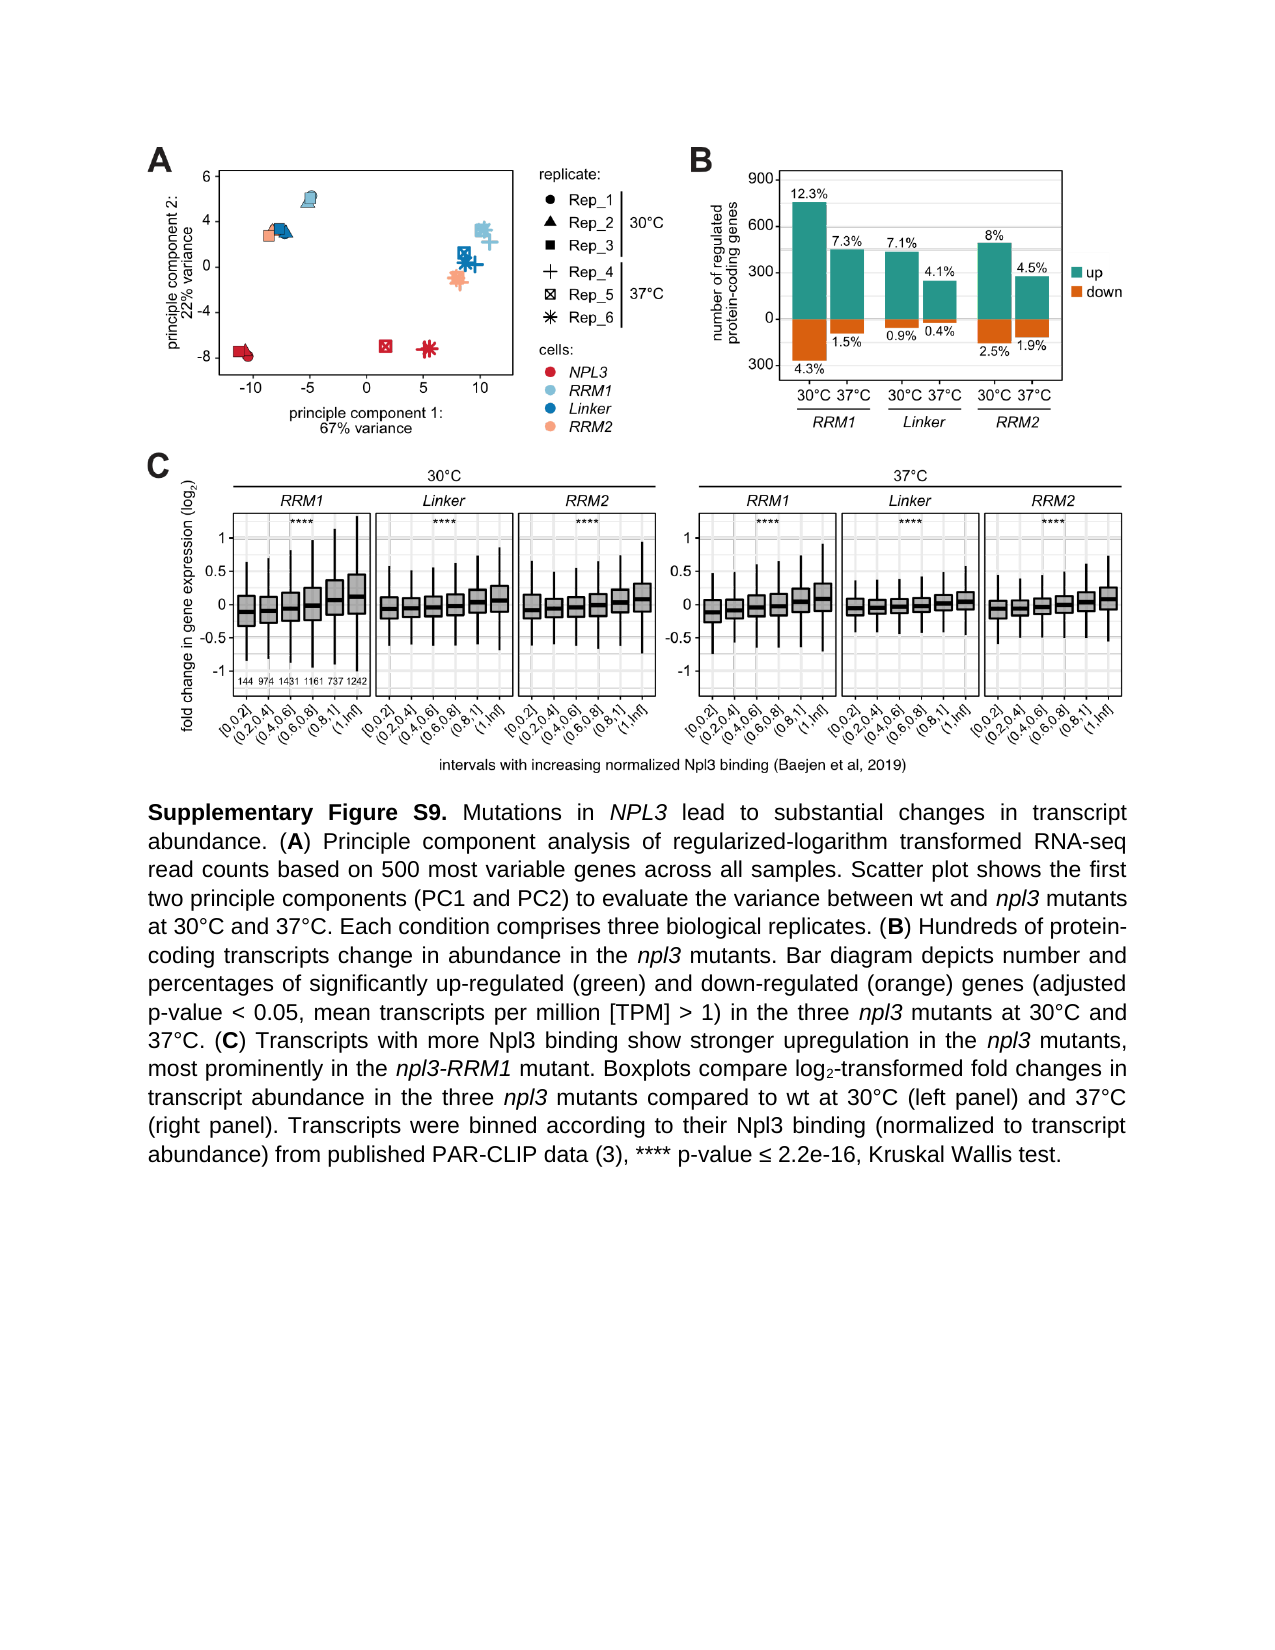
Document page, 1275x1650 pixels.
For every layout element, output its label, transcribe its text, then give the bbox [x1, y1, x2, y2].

picture [147, 147, 1128, 773]
text Supplementary Figure S9. Mutations in NPL3 lead to substantial changes in transcript abundance. (A) Principle component analysis of regularized-logarithm transformed RNA-seq read counts based on 500 most variable genes across all samples. Scatter plot shows the first two principle components (PC1 and PC2) to evaluate the variance between wt and npl3 mutants at 30°C and 37°C. Each condition comprises three biological replicates. (B) Hundreds of protein-coding transcripts change in abundance in the npl3 mutants. Bar diagram depicts number and percentages of significantly up-regulated (green) and down-regulated (orange) genes (adjusted p-value < 0.05, mean transcripts per million [TPM] > 1) in the three npl3 mutants at 30°C and 37°C. (C) Transcripts with more Npl3 binding show stronger upregulation in the npl3 mutants, most prominently in the npl3-RRM1 mutant. Boxplots compare log2-transformed fold changes in transcript abundance in the three npl3 mutants compared to wt at 30°C (left panel) and 37°C (right panel). Transcripts were binned according to their Npl3 binding (normalized to transcript abundance) from published PAR-CLIP data (3), **** p-value ≤ 2.2e-16, Kruskal Wallis test. [148, 799, 1127, 1167]
